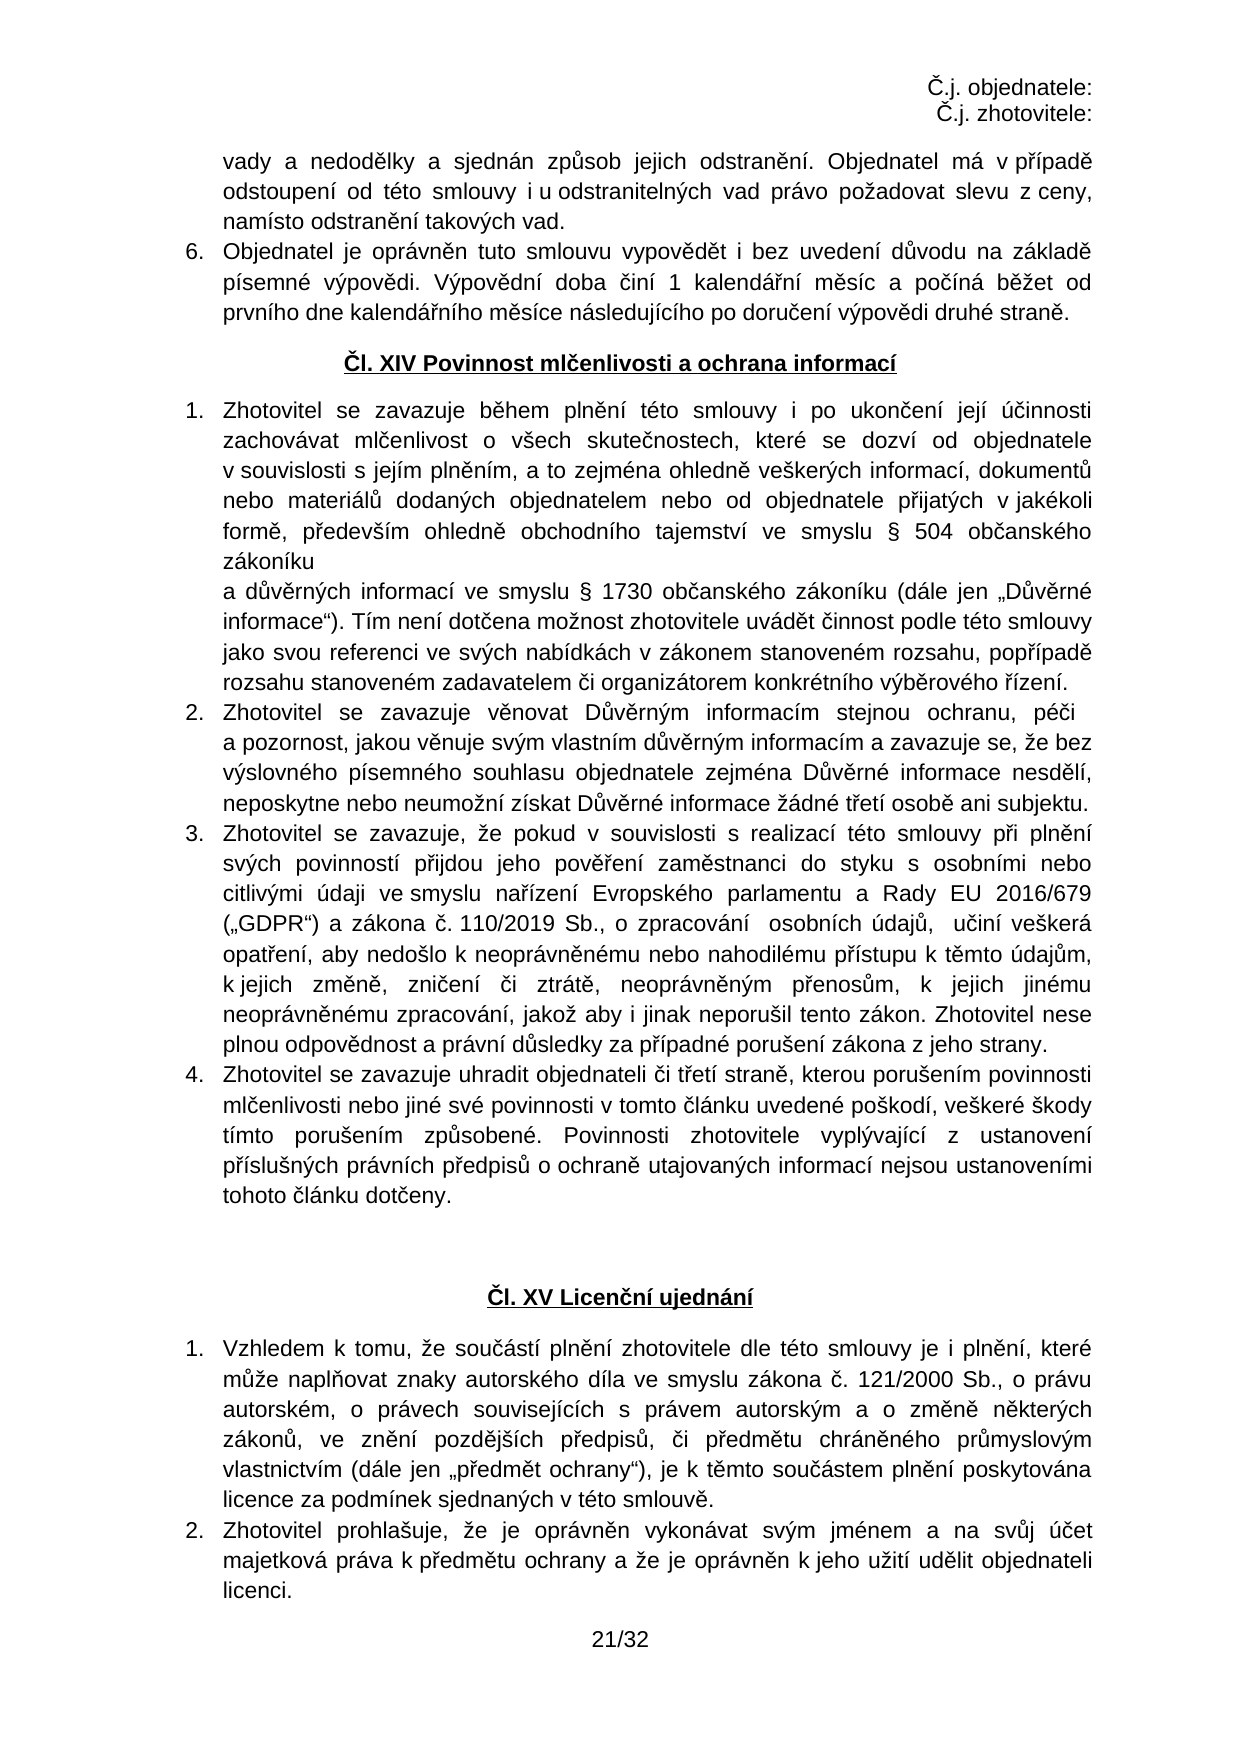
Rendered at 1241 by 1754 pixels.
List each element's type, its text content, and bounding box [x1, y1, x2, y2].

list Zhotovitel prohlašuje, že je oprávněn vykonávat svým jménem a na svůj účet majetková práva k předmětu ochrany a že je oprávněn k jeho užití udělit objednateli licenci. [185, 1517, 1093, 1603]
list Zhotovitel se zavazuje během plnění této smlouvy i po ukončení její účinnosti zachovávat mlčenlivost o všech skutečnostech, které se dozví od objednatele v souvislosti s jejím plněním, a to zejména ohledně veškerých informací, dokumentů nebo materiálů dodaných objednatelem nebo od objednatele přijatých v jakékoli formě, především ohledně obchodního tajemství ve smyslu § 504 občanského zákoníku a důvěrných informací ve smyslu § 1730 občanského zákoníku (dále jen „Důvěrné informace“). Tím není dotčena možnost zhotovitele uvádět činnost podle této smlouvy jako svou referenci ve svých nabídkách v zákonem stanoveném rozsahu, popřípadě rozsahu stanoveném zadavatelem či organizátorem konkrétního výběrového řízení. [185, 397, 1093, 695]
text Čl. XIV Povinnost mlčenlivosti a ochrana informací [148, 350, 1093, 376]
list Vzhledem k tomu, že součástí plnění zhotovitele dle této smlouvy je i plnění, které může naplňovat znaky autorského díla ve smyslu zákona č. 121/2000 Sb., o právu autorském, o právech souvisejících s právem autorským a o změně některých zákonů, ve znění pozdějších předpisů, či předmětu chráněného průmyslovým vlastnictvím (dále jen „předmět ochrany“), je k těmto součástem plnění poskytována licence za podmínek sjednaných v této smlouvě. [185, 1335, 1093, 1513]
list Zhotovitel se zavazuje uhradit objednateli či třetí straně, kterou porušením povinnosti mlčenlivosti nebo jiné své povinnosti v tomto článku uvedené poškodí, veškeré škody tímto porušením způsobené. Povinnosti zhotovitele vyplývající z ustanovení příslušných právních předpisů o ochraně utajovaných informací nejsou ustanoveními tohoto článku dotčeny. [185, 1061, 1093, 1209]
text Čl. XV Licenční ujednání [148, 1284, 1093, 1311]
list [185, 148, 1093, 234]
list Objednatel je oprávněn tuto smlouvu vypovědět i bez uvedení důvodu na základě písemné výpovědi. Výpovědní doba činí 1 kalendářní měsíc a počíná běžet od prvního dne kalendářního měsíce následujícího po doručení výpovědi druhé straně. [185, 238, 1093, 325]
list Zhotovitel se zavazuje věnovat Důvěrným informacím stejnou ochranu, péči a pozornost, jakou věnuje svým vlastním důvěrným informacím a zavazuje se, že bez výslovného písemného souhlasu objednatele zejména Důvěrné informace nesdělí, neposkytne nebo neumožní získat Důvěrné informace žádné třetí osobě ani subjektu. [185, 699, 1093, 816]
list Zhotovitel se zavazuje, že pokud v souvislosti s realizací této smlouvy při plnění svých povinností přijdou jeho pověření zaměstnanci do styku s osobními nebo citlivými údaji ve smyslu nařízení Evropského parlamentu a Rady EU 2016/679 („GDPR“) a zákona č. 110/2019 Sb., o zpracování osobních údajů, učiní veškerá opatření, aby nedošlo k neoprávněnému nebo nahodilému přístupu k těmto údajům, k jejich změně, zničení či ztrátě, neoprávněným přenosům, k jejich jinému neoprávněnému zpracování, jakož aby i jinak neporušil tento zákon. Zhotovitel nese plnou odpovědnost a právní důsledky za případné porušení zákona z jeho strany. [185, 820, 1093, 1058]
